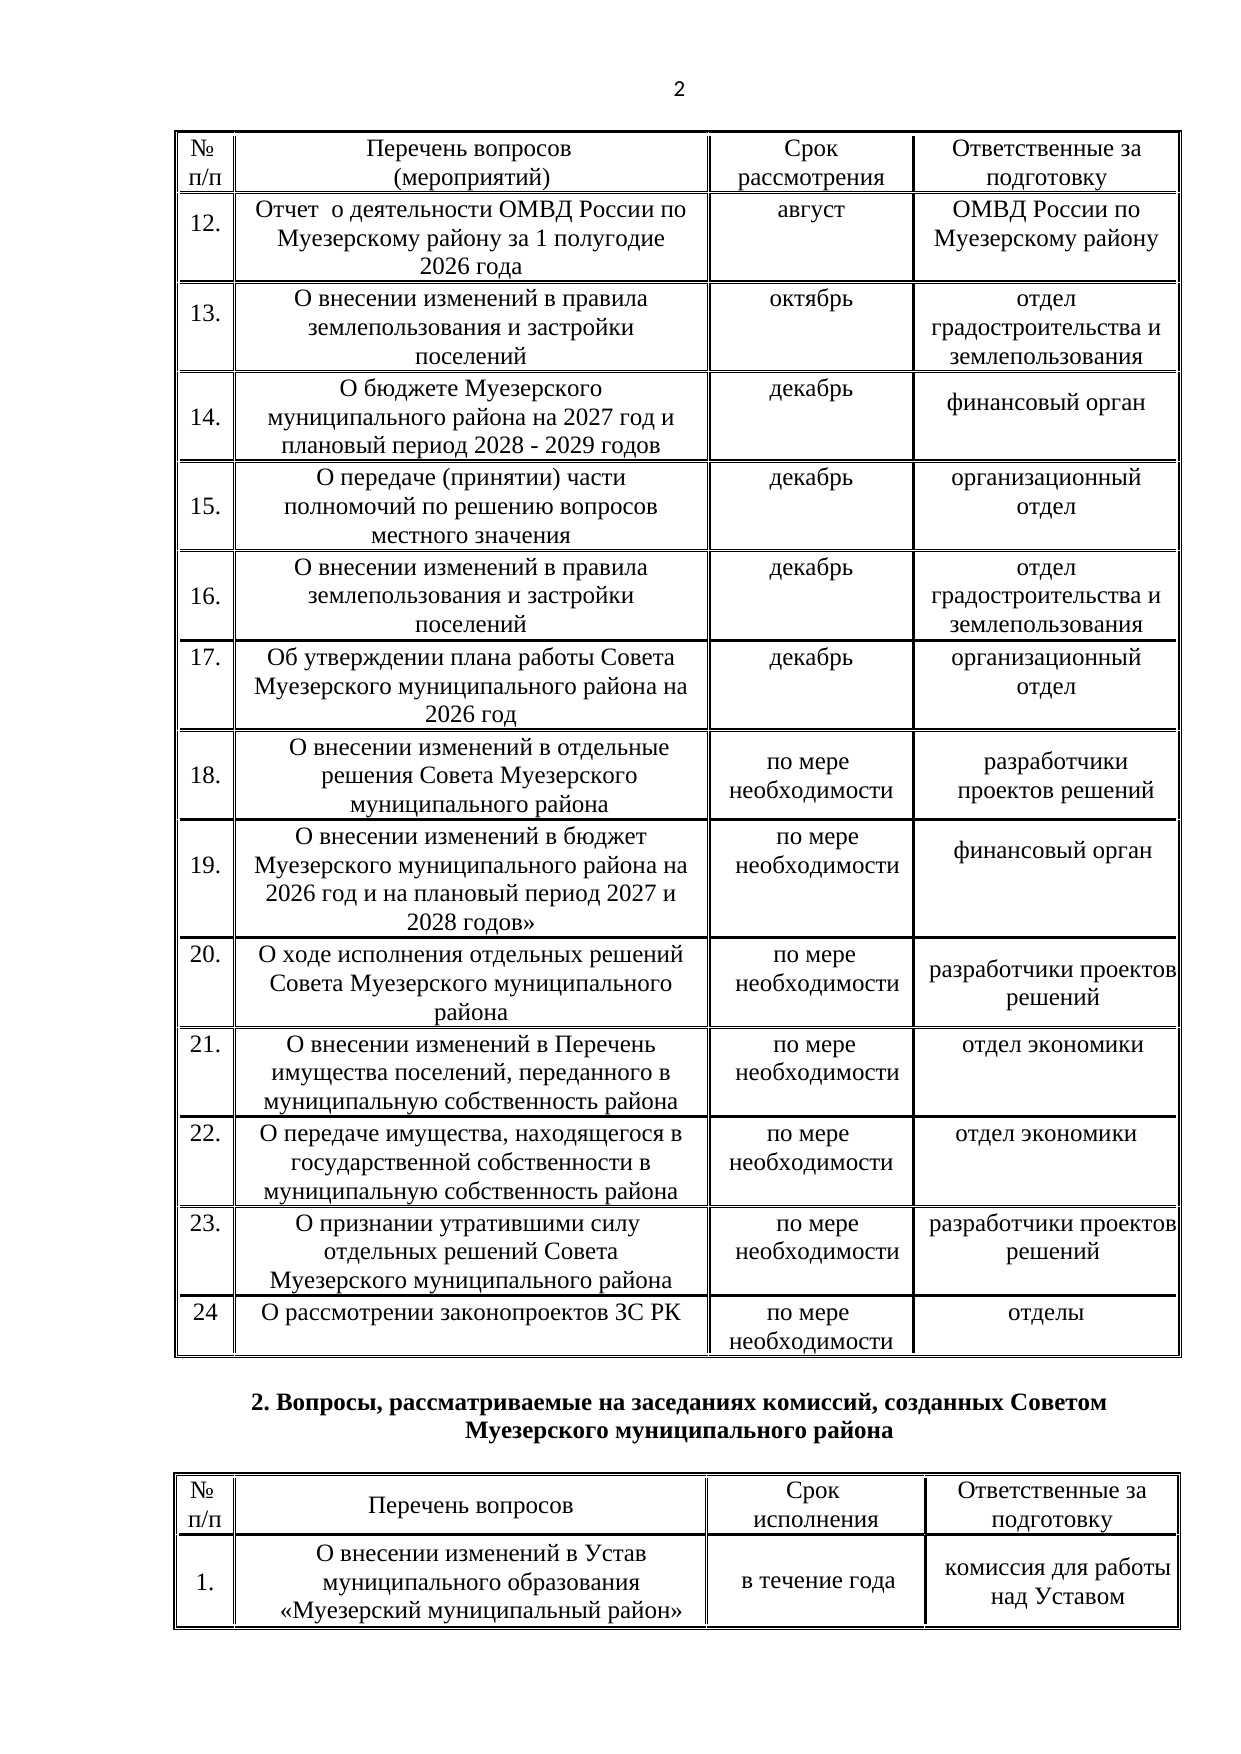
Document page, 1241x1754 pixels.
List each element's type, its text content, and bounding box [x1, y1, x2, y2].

table_cell декабрь [711, 552, 912, 639]
table_header № п/п [177, 1476, 235, 1533]
table_cell организационный отдел [915, 459, 1179, 548]
table_cell 13. [178, 280, 233, 369]
table_cell 23. [178, 1205, 233, 1294]
table_cell 19. [176, 818, 233, 936]
table_header Перечень вопросов [235, 1476, 706, 1533]
table_cell в течение года [706, 1536, 925, 1626]
table_cell декабрь [711, 373, 912, 459]
table_cell 22. [178, 1115, 233, 1204]
table_cell отдел градостроительства и землепользования [915, 549, 1179, 639]
table_cell по мере необходимости [711, 1029, 912, 1115]
table_cell 14. [178, 370, 233, 459]
table_cell отделы [913, 1294, 1178, 1355]
table_cell О признании утратившими силу отдельных решений Совета Муезерского муниципального района [236, 1208, 707, 1294]
table_cell по мере необходимости [711, 732, 912, 818]
table_cell финансовый орган [915, 818, 1180, 936]
table_cell по мере необходимости [711, 939, 912, 1026]
table_cell 16. [178, 549, 233, 639]
table_cell комиссия для работы над Уставом [925, 1533, 1179, 1626]
table_cell О передаче (принятии) части полномочий по решению вопросов местного значения [236, 463, 707, 548]
table_header Ответственные за подготовку [925, 1476, 1177, 1533]
table_cell 1. [175, 1533, 235, 1626]
table_cell 21. [176, 1026, 235, 1115]
table_cell Об утверждении плана работы Совета Муезерского муниципального района на 2026 год [236, 642, 707, 728]
table_cell по мере необходимости [711, 1208, 912, 1294]
table_cell О бюджете Муезерского муниципального района на 2027 год и плановый период 2028 - 2029 годов [236, 373, 707, 459]
table_cell 12. [176, 191, 235, 280]
table_cell октябрь [711, 284, 912, 369]
table_header Перечень вопросов (мероприятий) [235, 132, 709, 191]
table_cell финансовый орган [915, 370, 1179, 459]
table_cell август [711, 194, 912, 280]
table_cell 17. [178, 639, 233, 728]
table_header Срок рассмотрения [709, 133, 913, 191]
table_cell О внесении изменений в Перечень имущества поселений, переданного в муниципальную собственность района [236, 1029, 707, 1115]
text 2. Вопросы, рассматриваемые на заседаниях комиссий, созданных Советом Муезерского муниципального района [177, 1358, 1181, 1472]
table_cell 24 [178, 1294, 235, 1355]
table_cell О внесении изменений в правила землепользования и застройки поселений [236, 552, 707, 639]
table_cell отдел экономики [913, 1026, 1180, 1115]
table_cell разработчики проектов решений [915, 1205, 1179, 1294]
table_header № п/п [178, 133, 235, 191]
table_cell 15. [178, 459, 233, 548]
table_cell по мере необходимости [711, 821, 912, 936]
table_cell О рассмотрении законопроектов ЗС РК [235, 1294, 709, 1355]
table_cell разработчики проектов решений [915, 936, 1178, 1026]
table_cell О внесении изменений в отдельные решения Совета Муезерского муниципального района [236, 732, 707, 818]
table_cell разработчики проектов решений [915, 728, 1179, 818]
table_header Ответственные за подготовку [913, 133, 1178, 191]
table_cell ОМВД России по Муезерскому району [913, 191, 1180, 280]
table_cell О ходе исполнения отдельных решений Совета Муезерского муниципального района [236, 939, 707, 1026]
table_cell декабрь [711, 642, 912, 728]
table_cell Отчет о деятельности ОМВД России по Муезерскому району за 1 полугодие 2026 года [236, 194, 707, 280]
table_cell 20. [178, 936, 233, 1026]
table_cell О внесении изменений в правила землепользования и застройки поселений [236, 284, 707, 369]
table_header Срок исполнения [706, 1474, 925, 1533]
table_cell по мере необходимости [709, 1297, 913, 1355]
table_cell отдел экономики [915, 1115, 1178, 1204]
table_cell 18. [178, 728, 233, 818]
table_cell отдел градостроительства и землепользования [915, 280, 1179, 369]
table_cell О внесении изменений в бюджет Муезерского муниципального района на 2026 год и на плановый период 2027 и 2028 годов» [236, 821, 707, 936]
table_cell О внесении изменений в Устав муниципального образования «Муезерский муниципальный район» [235, 1536, 706, 1626]
table_cell по мере необходимости [711, 1118, 912, 1204]
table_cell организационный отдел [915, 639, 1178, 728]
table_cell декабрь [711, 463, 912, 548]
table_cell О передаче имущества, находящегося в государственной собственности в муниципальную собственность района [236, 1118, 707, 1204]
